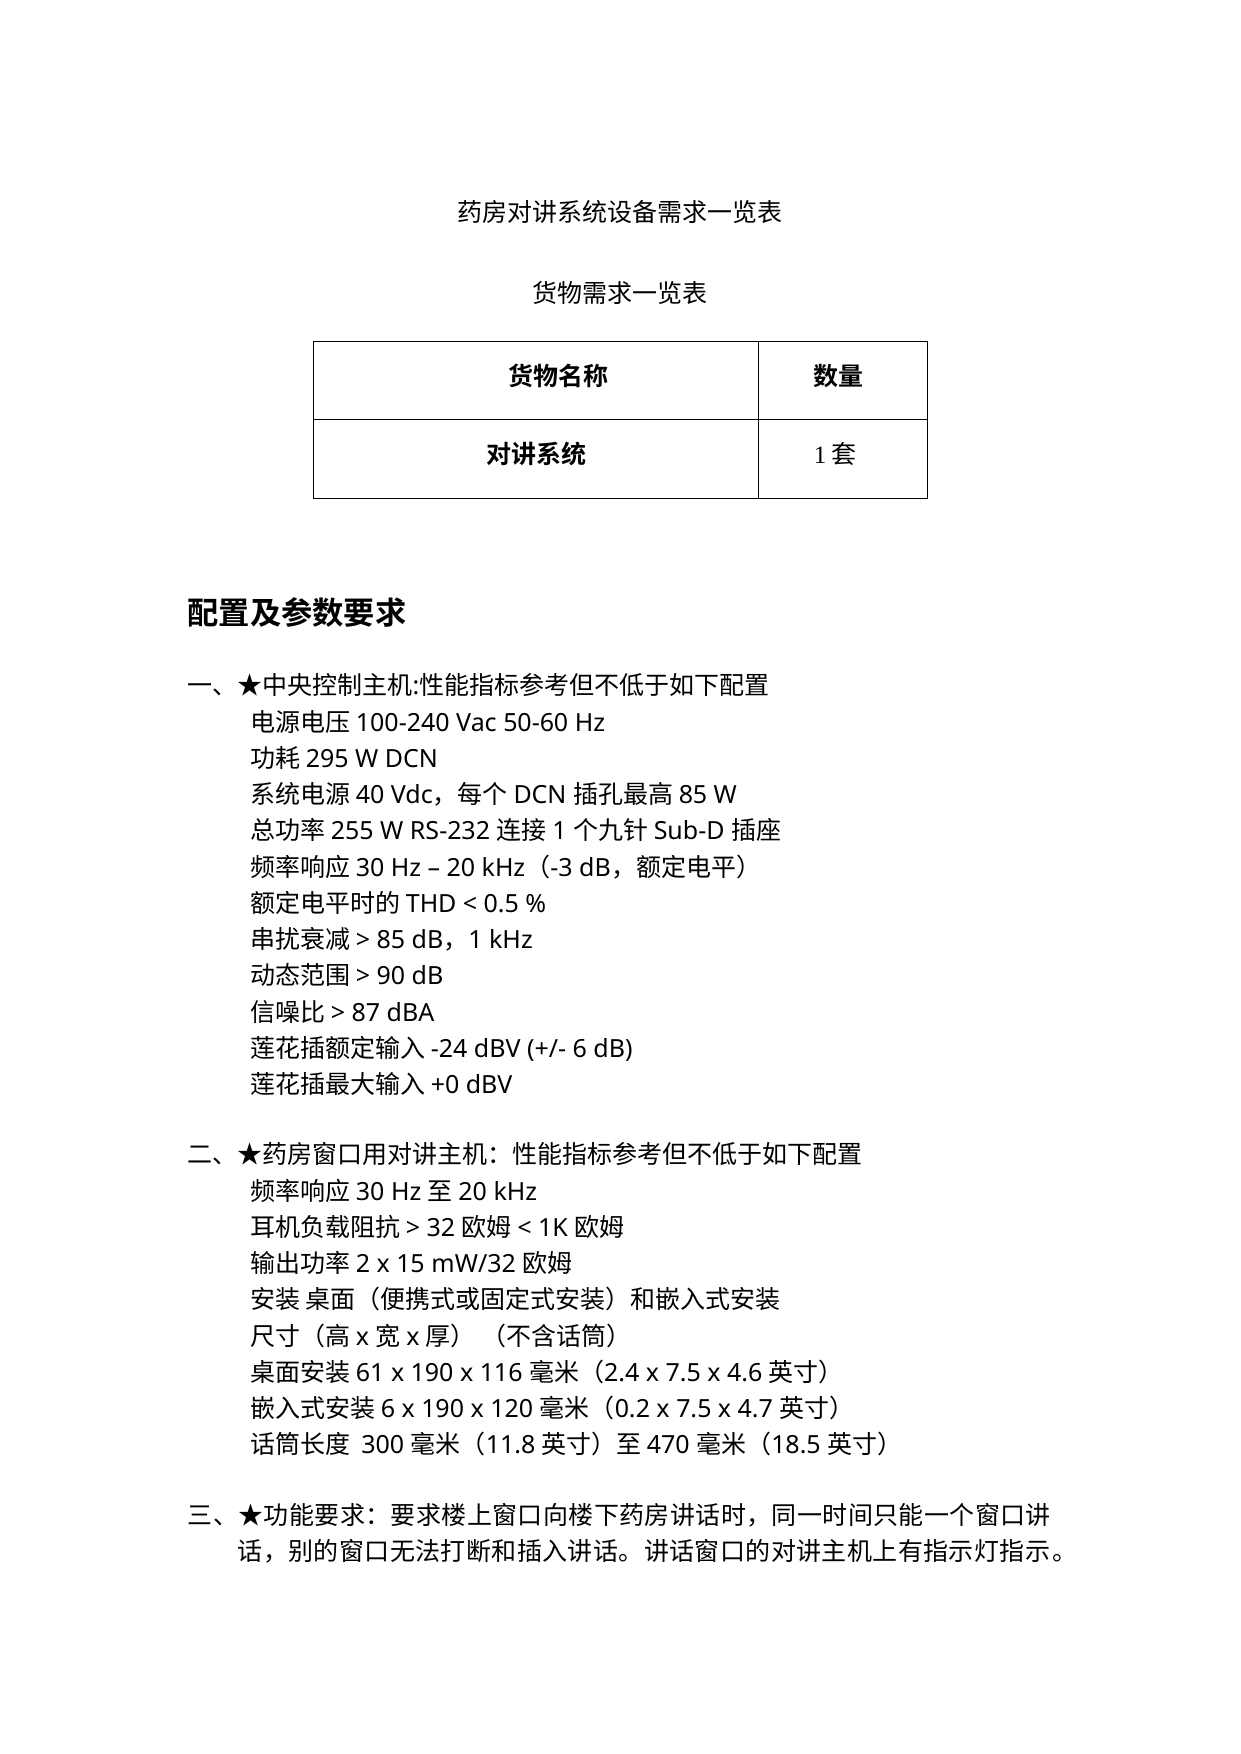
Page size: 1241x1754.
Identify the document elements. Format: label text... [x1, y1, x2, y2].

text 嵌入式安装 6 x 190 x 120 毫米（0.2 x 7.5 x 4.7 英寸） [187, 1389, 1053, 1425]
text 串扰衰减 > 85 dB，1 kHz [187, 919, 1053, 956]
text 桌面安装 61 x 190 x 116 毫米（2.4 x 7.5 x 4.6 英寸） [187, 1352, 1053, 1389]
text 频率响应 30 Hz – 20 kHz（-3 dB，额定电平） [187, 847, 1053, 883]
text 信噪比 > 87 dBA [187, 992, 1053, 1028]
text 电源电压 100‑240 Vac 50‑60 Hz [187, 702, 1053, 738]
text 莲花插额定输入 -24 dBV (+/- 6 dB) [187, 1028, 1053, 1064]
text 尺寸（高 x 宽 x 厚） （不含话筒） [187, 1316, 1053, 1352]
text 输出功率 2 x 15 mW/32 欧姆 [187, 1244, 1053, 1280]
text 一、★中央控制主机:性能指标参考但不低于如下配置 [187, 666, 1053, 702]
text 频率响应 30 Hz 至 20 kHz [187, 1171, 1053, 1207]
text 莲花插最大输入 +0 dBV [187, 1064, 1053, 1101]
table_header 货物名称 [314, 342, 758, 419]
text 系统电源 40 Vdc，每个 DCN 插孔最高 85 W [187, 774, 1053, 811]
table_cell 1套 [759, 420, 927, 498]
text 配置及参数要求 [187, 578, 1053, 643]
table_cell 对讲系统 [314, 420, 758, 498]
text 功耗 295 W DCN [187, 738, 1053, 774]
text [187, 1495, 1053, 1568]
text 额定电平时的 THD < 0.5 % [187, 883, 1053, 919]
text 货物需求一览表 [187, 259, 1053, 324]
table_header 数量 [759, 342, 927, 419]
text 动态范围 > 90 dB [187, 956, 1053, 992]
text 安装 桌面（便携式或固定式安装）和嵌入式安装 [187, 1280, 1053, 1316]
text 二、★药房窗口用对讲主机：性能指标参考但不低于如下配置 [187, 1135, 1053, 1171]
text 耳机负载阻抗 > 32 欧姆 < 1K 欧姆 [187, 1207, 1053, 1244]
text 药房对讲系统设备需求一览表 [187, 178, 1053, 243]
text 总功率 255 W RS‑232 连接 1 个九针 Sub‑D 插座 [187, 811, 1053, 847]
text 话筒长度 300 毫米（11.8 英寸）至470 毫米（18.5 英寸） [187, 1425, 1053, 1461]
